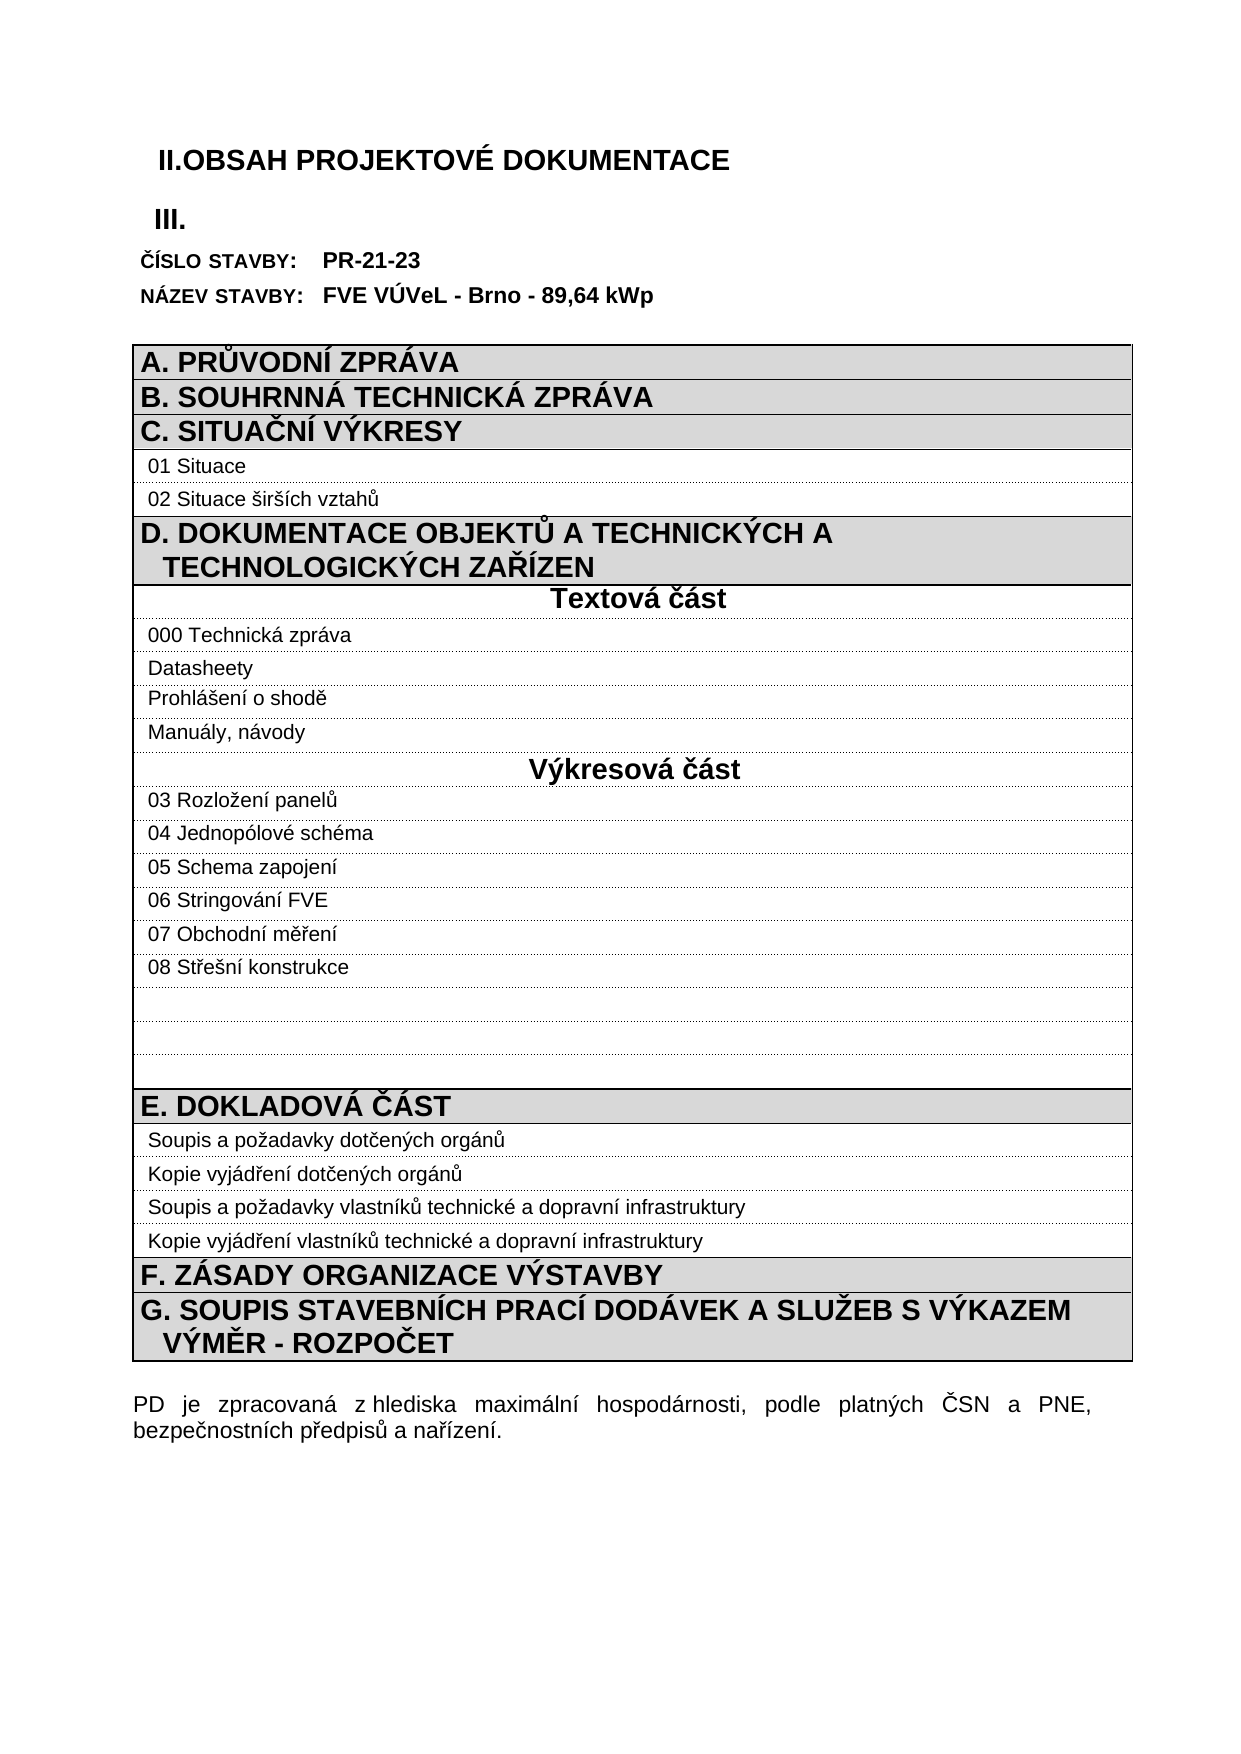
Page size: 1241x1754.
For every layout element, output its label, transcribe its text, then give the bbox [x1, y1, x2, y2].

table_cell 04 Jednopólové schéma [134, 820, 1132, 853]
table_cell E. Dokladová část [134, 1088, 1132, 1123]
table_cell A. PrůvoDní zpráva [134, 344, 1132, 379]
table_cell číslo stavby: PR-21-23 [133, 242, 1132, 277]
table_cell název stavby: FVE VÚVeL - Brno - 89,64 kWp [133, 277, 1132, 344]
table_cell F. Zásady organizace Výstavby [134, 1257, 1132, 1292]
table_cell Manuály, návody [134, 718, 1132, 752]
table_cell 06 Stringování FVE [134, 887, 1132, 920]
table_cell 05 Schema zapojení [134, 853, 1132, 887]
table_cell 03 Rozložení panelů [134, 786, 1132, 819]
table_header obsah projektové dokumentace [133, 118, 1132, 242]
table_cell Soupis a požadavky vlastníků technické a dopravní infrastruktury [134, 1190, 1132, 1223]
table_cell 01 Situace [134, 449, 1132, 482]
text PD je zpracovaná z hlediska maximální hospodárnosti, podle platných ČSN a PNE, bezpečnostních předpisů a nařízení. [133, 1391, 1093, 1443]
table_cell Výkresová část [134, 752, 1132, 786]
table_cell Soupis a požadavky dotčených orgánů [134, 1123, 1132, 1156]
table_cell 08 Střešní konstrukce [134, 954, 1132, 987]
table_cell Textová část [134, 584, 1132, 617]
table_cell B. SOUHRNNÁ TECHNICKÁ ZPRÁVA [134, 379, 1132, 414]
table_cell 07 Obchodní měření [134, 920, 1132, 954]
table_cell Kopie vyjádření dotčených orgánů [134, 1156, 1132, 1190]
table_cell Datasheety [134, 651, 1132, 684]
table_cell D. Dokumentace objektů a technických a technologických zařízen [134, 516, 1132, 584]
table_cell [134, 1021, 1132, 1054]
table_cell Prohlášení o shodě [134, 685, 1132, 718]
table_cell 000 Technická zpráva [134, 618, 1132, 651]
table_cell G. Soupis stavebních prací dodávek a služeb s výkazem výměr - rozpočet [134, 1292, 1132, 1360]
table_cell Kopie vyjádření vlastníků technické a dopravní infrastruktury [134, 1223, 1132, 1257]
table_cell [134, 1054, 1132, 1088]
table_cell [134, 987, 1132, 1021]
table_cell C. Situační výkresy [134, 414, 1132, 448]
table_cell 02 Situace širších vztahů [134, 482, 1132, 516]
